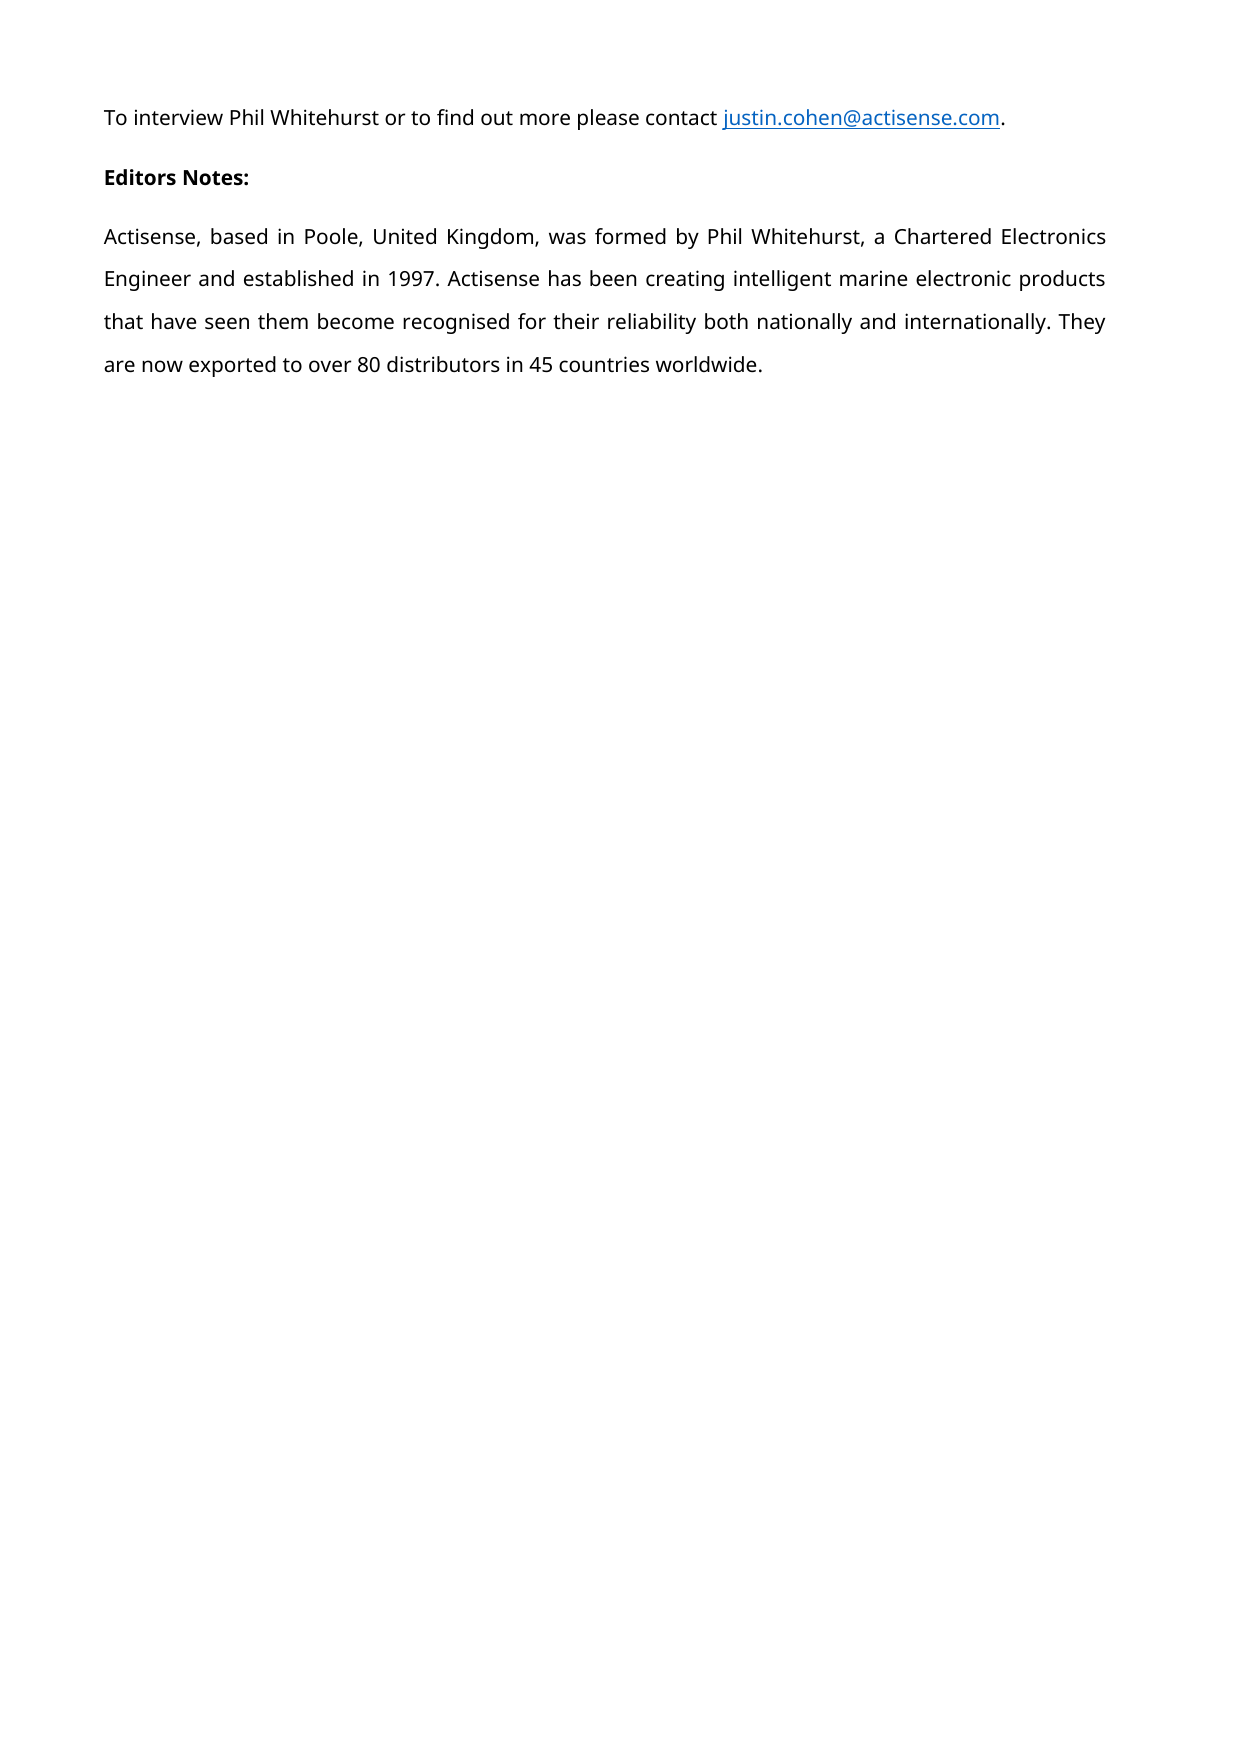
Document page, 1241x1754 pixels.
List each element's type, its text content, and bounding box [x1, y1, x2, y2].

text Actisense, based in Poole, United Kingdom, was formed by Phil Whitehurst, a Chartered Electronics Engineer and established in 1997. Actisense has been creating intelligent marine electronic products that have seen them become recognised for their reliability both nationally and internationally. They are now exported to over 80 distributors in 45 countries worldwide. [103, 222, 1107, 378]
text To interview Phil Whitehurst or to find out more please contact justin.cohen@actisense.com. [103, 103, 1107, 132]
text Editors Notes: [103, 163, 1107, 191]
